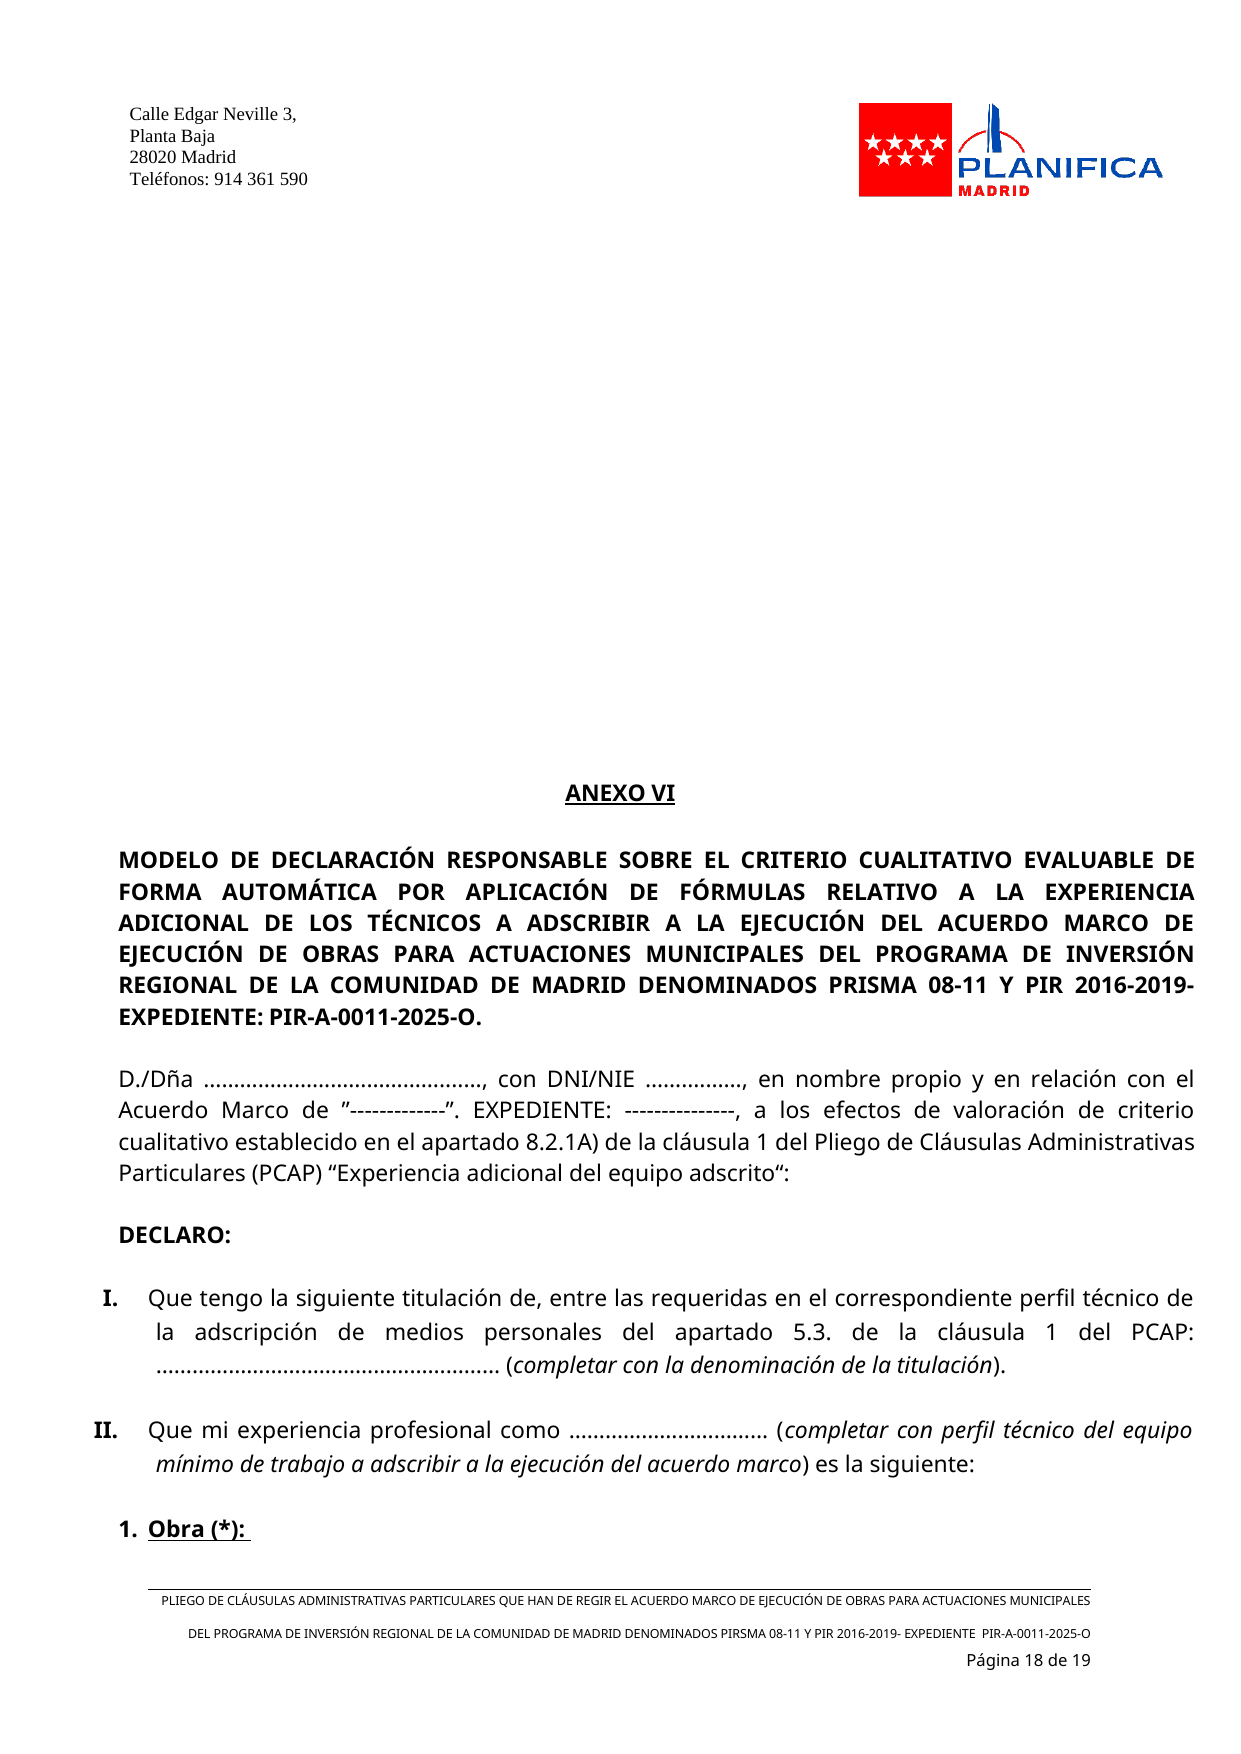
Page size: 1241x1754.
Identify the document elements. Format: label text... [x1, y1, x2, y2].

picture [858, 103, 1172, 197]
text DECLARO: [118, 1219, 1196, 1251]
list Que mi experiencia profesional como …………………………… (completar con perfil técnico del equipo mínimo de trabajo a adscribir a la ejecución del acuerdo marco) es la siguiente: [118, 1414, 1196, 1479]
list Que tengo la siguiente titulación de, entre las requeridas en el correspondiente perfil técnico de la adscripción de medios personales del apartado 5.3. de la cláusula 1 del PCAP: ………………………………………………… (completar con la denominación de la titulación). [118, 1282, 1196, 1381]
text D./Dña …………………………………....…, con DNI/NIE …….………, en nombre propio y en relación con el Acuerdo Marco de ”-------------”. EXPEDIENTE: ---------------, a los efectos de valoración de criterio cualitativo establecido en el apartado 8.2.1A) de la cláusula 1 del Pliego de Cláusulas Administrativas Particulares (PCAP) “Experiencia adicional del equipo adscrito“: [118, 1063, 1196, 1188]
list Obra (*): [118, 1513, 1196, 1544]
text MODELO DE DECLARACIÓN RESPONSABLE SOBRE EL CRITERIO CUALITATIVO EVALUABLE DE FORMA AUTOMÁTICA POR APLICACIÓN DE FÓRMULAS RELATIVO A LA EXPERIENCIA ADICIONAL DE LOS TÉCNICOS A ADSCRIBIR A LA EJECUCIÓN DEL ACUERDO MARCO DE EJECUCIÓN DE OBRAS PARA ACTUACIONES MUNICIPALES DEL PROGRAMA DE INVERSIÓN REGIONAL DE LA COMUNIDAD DE MADRID DENOMINADOS PRISMA 08-11 Y PIR 2016-2019- EXPEDIENTE: PIR-A-0011-2025-O. [118, 844, 1196, 1032]
text ANEXO VI [148, 777, 1092, 808]
